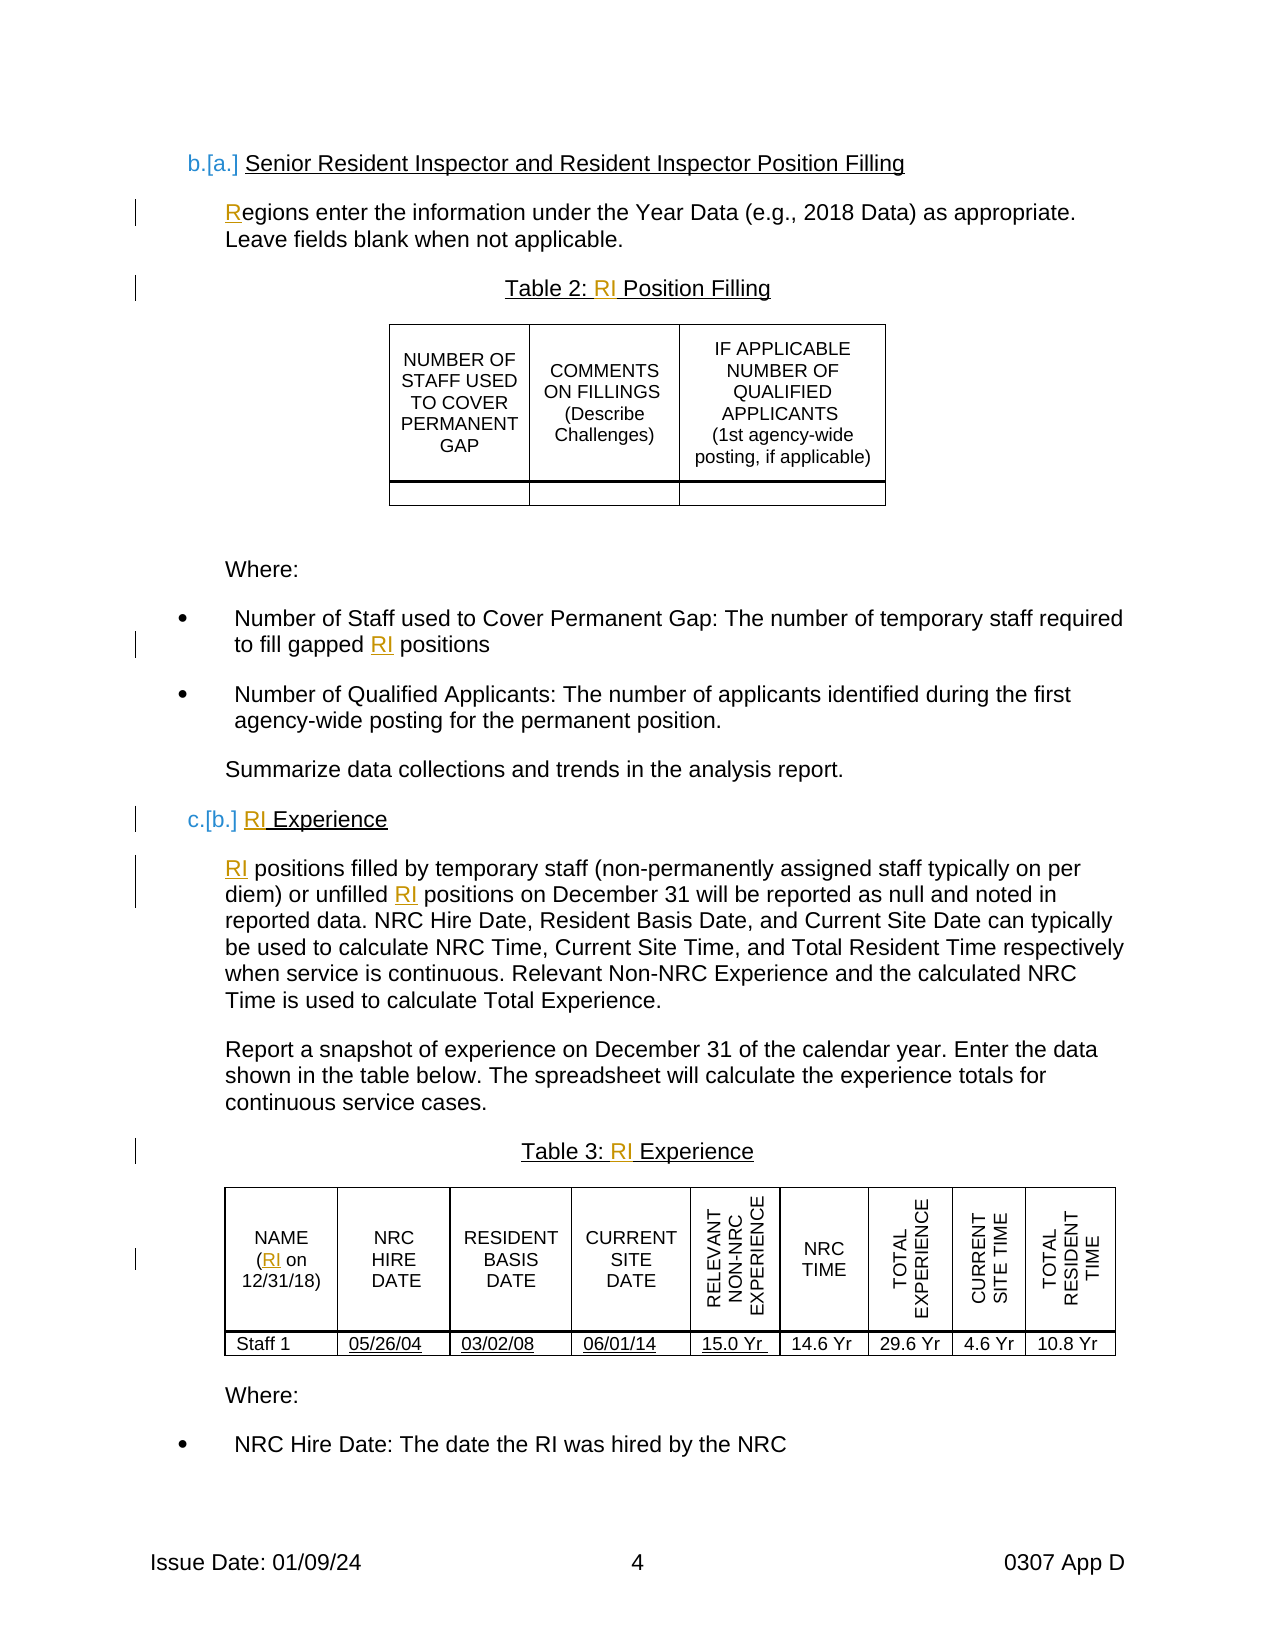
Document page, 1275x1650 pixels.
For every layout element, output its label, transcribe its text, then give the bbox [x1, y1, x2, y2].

table_header CURRENT SITE DATE [572, 1188, 690, 1330]
table_header CURRENT SITE TIME [953, 1188, 1025, 1330]
table_cell 4.6 Yr [953, 1333, 1025, 1355]
text Summarize data collections and trends in the analysis report. [225, 756, 1125, 783]
table_header RESIDENT BASIS DATE [451, 1188, 571, 1330]
table_header RELEVANT NON-NRC EXPERIENCE [691, 1188, 779, 1330]
table_cell [390, 483, 529, 505]
table_cell 15.0 Yr [691, 1333, 779, 1355]
table_header TOTAL EXPERIENCE [869, 1188, 952, 1330]
list Experience [187, 806, 1125, 832]
table_header NAME ( on 12/31/18) [226, 1188, 337, 1330]
table_header COMMENTS ON FILLINGS (Describe Challenges) [530, 325, 679, 480]
table_header IF APPLICABLE NUMBER OF QUALIFIED APPLICANTS (1st agency-wide posting, if applicable) [680, 325, 885, 480]
table_cell 29.6 Yr [869, 1333, 952, 1355]
table_cell 14.6 Yr [781, 1333, 868, 1355]
table_cell 06/01/14 [572, 1333, 690, 1355]
text Table 2: Position Filling [150, 275, 1125, 301]
text egions enter the information under the Year Data (e.g., 2018 Data) as appropriate. Leave fields blank when not applicable. [225, 199, 1125, 252]
table_cell [680, 483, 885, 505]
table_cell Staff 1 [226, 1333, 337, 1355]
table_header NRC HIRE DATE [338, 1188, 449, 1330]
text Table 3: Experience [150, 1138, 1125, 1164]
text Where: [225, 556, 1125, 582]
table_cell 10.8 Yr [1026, 1333, 1115, 1355]
text Where: [225, 1382, 1125, 1408]
text Report a snapshot of experience on December 31 of the calendar year. Enter the data shown in the table below. The spreadsheet will calculate the experience totals for continuous service cases. [225, 1036, 1125, 1115]
list Number of Staff used to Cover Permanent Gap: The number of temporary staff required to fill gapped positions [178, 605, 1125, 658]
table_header NRC TIME [781, 1188, 868, 1330]
table_header NUMBER OF STAFF USED TO COVER PERMANENT GAP [390, 325, 529, 480]
table_cell [530, 483, 679, 505]
list Number of Qualified Applicants: The number of applicants identified during the first agency-wide posting for the permanent position. [178, 681, 1125, 733]
text positions filled by temporary staff (non-permanently assigned staff typically on per diem) or unfilled positions on December 31 will be reported as null and noted in reported data. NRC Hire Date, Resident Basis Date, and Current Site Date can typically be used to calculate NRC Time, Current Site Time, and Total Resident Time respectively when service is continuous. Relevant Non-NRC Experience and the calculated NRC Time is used to calculate Total Experience. [225, 855, 1125, 1013]
table_cell 03/02/08 [451, 1333, 571, 1355]
list NRC Hire Date: The date the RI was hired by the NRC [178, 1431, 1125, 1458]
table_header TOTAL RESIDENT TIME [1026, 1188, 1115, 1330]
table_cell 05/26/04 [338, 1333, 449, 1355]
list Senior Resident Inspector and Resident Inspector Position Filling [187, 150, 1125, 176]
